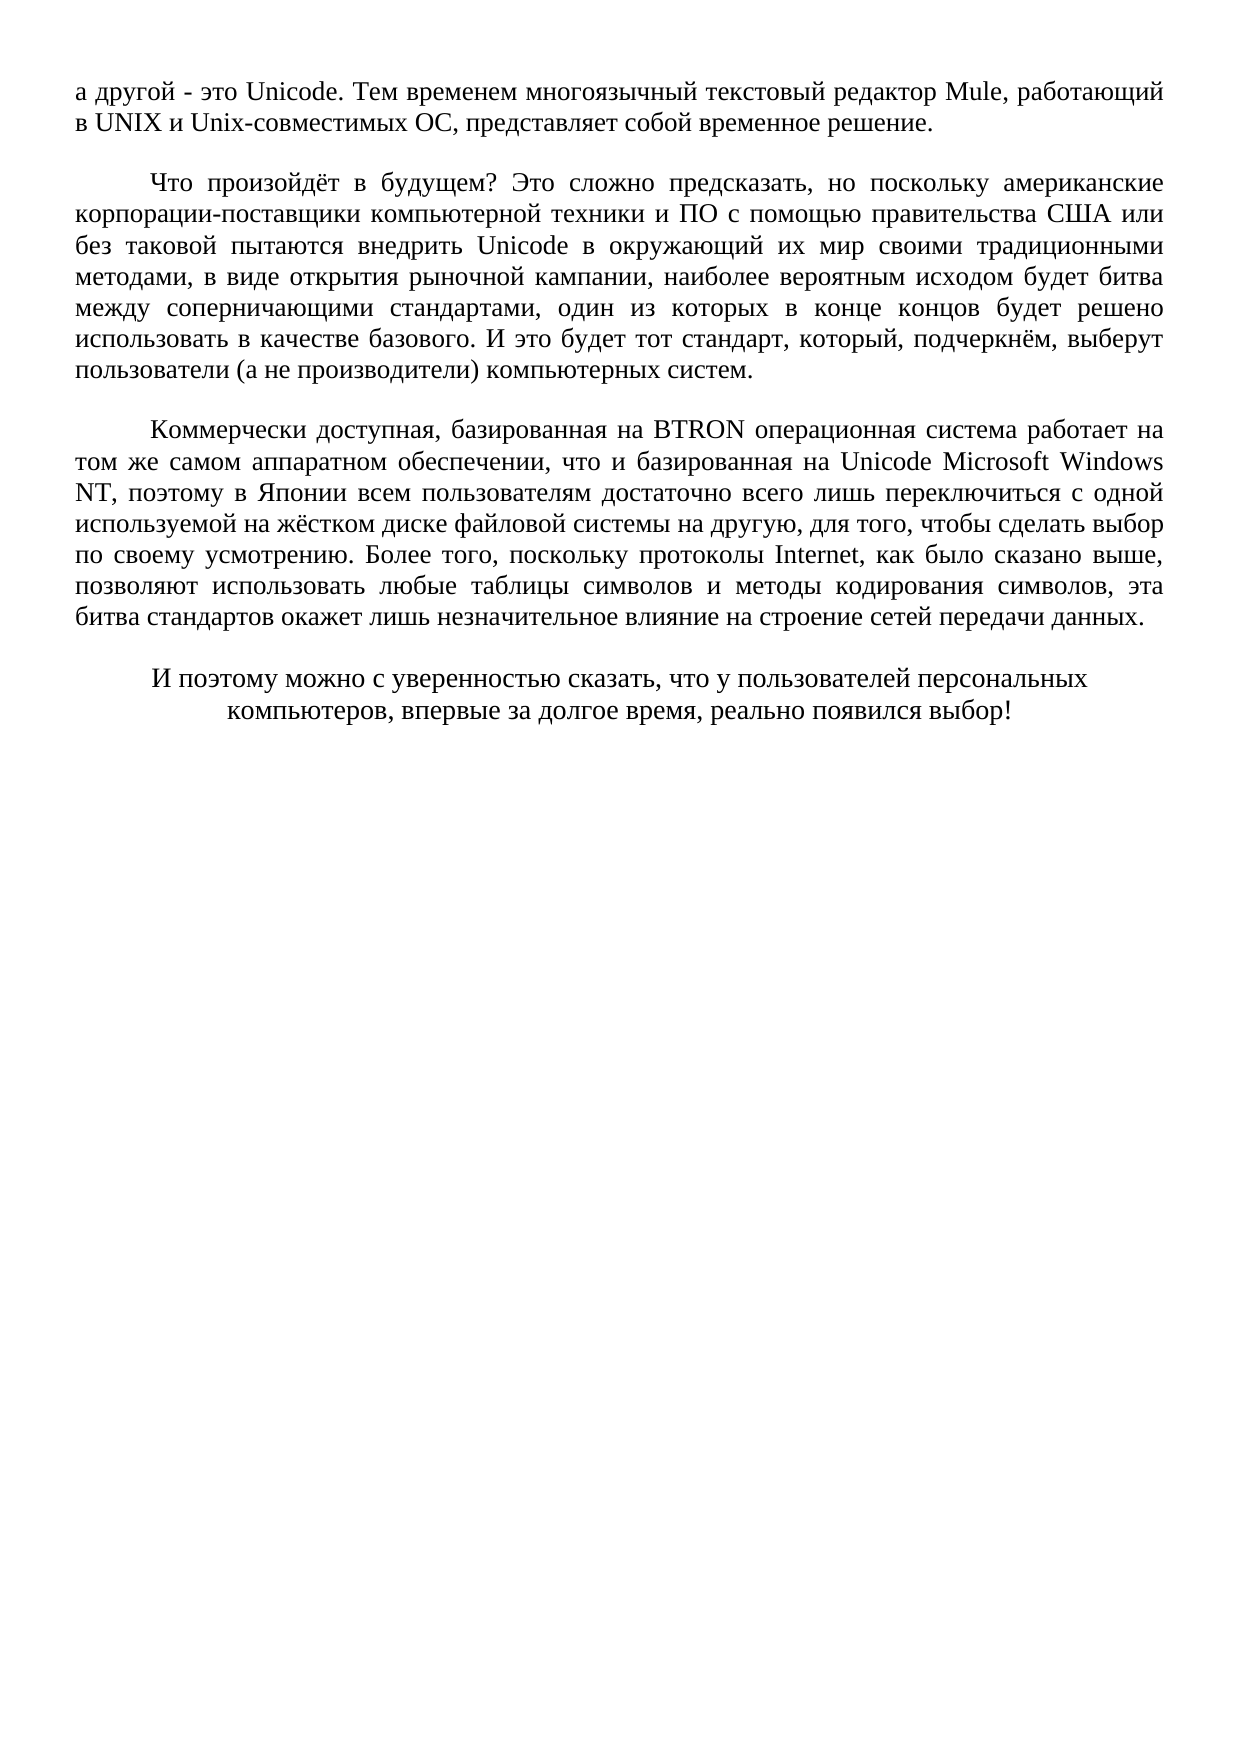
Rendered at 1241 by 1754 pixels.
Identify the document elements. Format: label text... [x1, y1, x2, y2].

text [75, 75, 1165, 137]
text Коммерчески доступная, базированная на BTRON операционная система работает на том же самом аппаратном обеспечении, что и базированная на Unicode Microsoft Windows NT, поэтому в Японии всем пользователям достаточно всего лишь переключиться с одной используемой на жёстком диске файловой системы на другую, для того, чтобы сделать выбор по своему усмотрению. Более того, поскольку протоколы Internet, как было сказано выше, позволяют использовать любые таблицы символов и методы кодирования символов, эта битва стандартов окажет лишь незначительное влияние на строение сетей передачи данных. [75, 414, 1165, 632]
text Что произойдёт в будущем? Это сложно предсказать, но поскольку американские корпорации-поставщики компьютерной техники и ПО с помощью правительства США или без таковой пытаются внедрить Unicode в окружающий их мир своими традиционными методами, в виде открытия рыночной кампании, наиболее вероятным исходом будет битва между соперничающими стандартами, один из которых в конце концов будет решено использовать в качестве базового. И это будет тот стандарт, который, подчеркнём, выберут пользователи (а не производители) компьютерных систем. [75, 166, 1165, 384]
text И поэтому можно с уверенностью сказать, что у пользователей персональных компьютеров, впервые за долгое время, реально появился выбор! [75, 661, 1165, 726]
